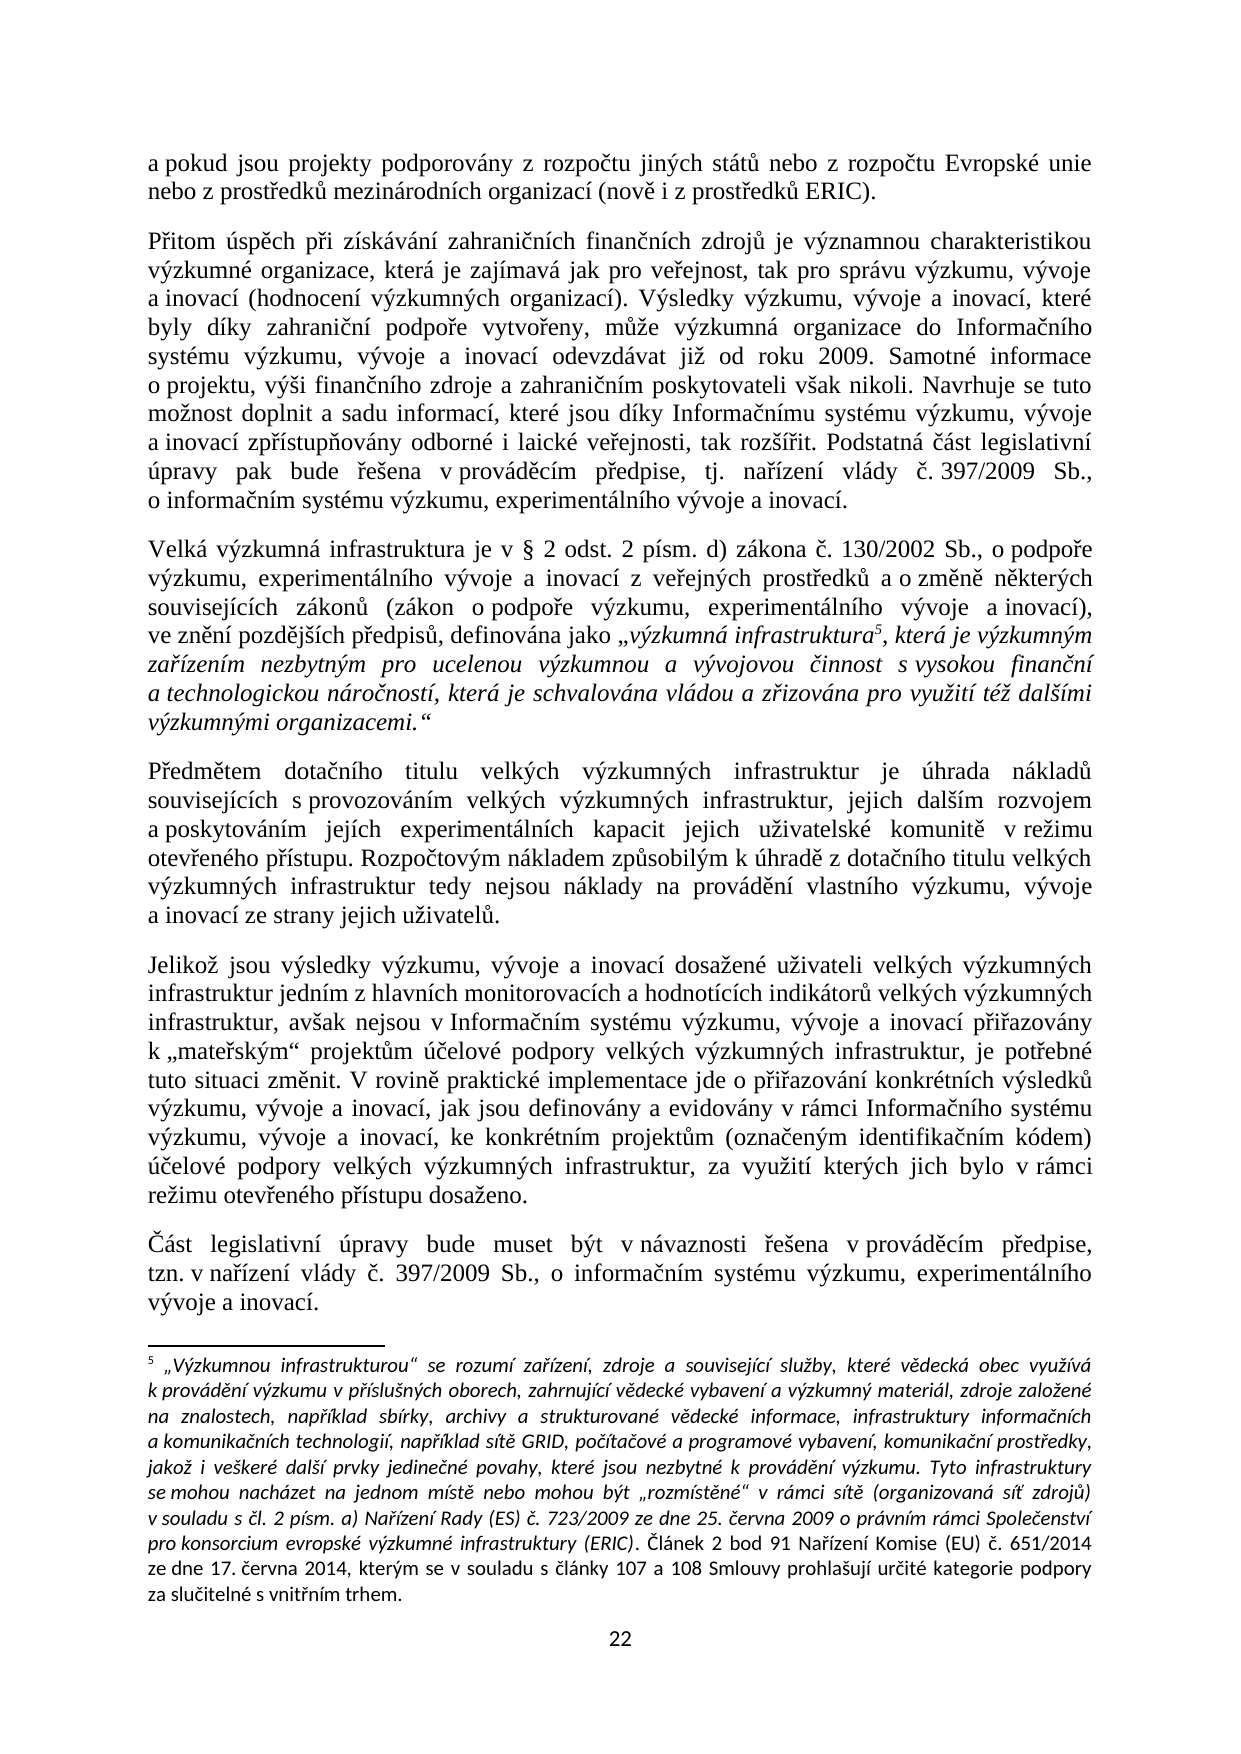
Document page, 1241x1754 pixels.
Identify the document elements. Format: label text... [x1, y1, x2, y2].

text Velká výzkumná infrastruktura je v § 2 odst. 2 písm. d) zákona č. 130/2002 Sb., o podpoře výzkumu, experimentálního vývoje a inovací z veřejných prostředků a o změně některých souvisejících zákonů (zákon o podpoře výzkumu, experimentálního vývoje a inovací), ve znění pozdějších předpisů, definována jako „výzkumná infrastruktura, která je výzkumným zařízením nezbytným pro ucelenou výzkumnou a vývojovou činnost s vysokou finanční a technologickou náročností, která je schvalována vládou a zřizována pro využití též dalšími výzkumnými organizacemi.“ [148, 534, 1093, 736]
text Jelikož jsou výsledky výzkumu, vývoje a inovací dosažené uživateli velkých výzkumných infrastruktur jedním z hlavních monitorovacích a hodnotících indikátorů velkých výzkumných infrastruktur, avšak nejsou v Informačním systému výzkumu, vývoje a inovací přiřazovány k „mateřským“ projektům účelové podpory velkých výzkumných infrastruktur, je potřebné tuto situaci změnit. V rovině praktické implementace jde o přiřazování konkrétních výsledků výzkumu, vývoje a inovací, jak jsou definovány a evidovány v rámci Informačního systému výzkumu, vývoje a inovací, ke konkrétním projektům (označeným identifikačním kódem) účelové podpory velkých výzkumných infrastruktur, za využití kterých jich bylo v rámci režimu otevřeného přístupu dosaženo. [148, 950, 1093, 1208]
text Předmětem dotačního titulu velkých výzkumných infrastruktur je úhrada nákladů souvisejících s provozováním velkých výzkumných infrastruktur, jejich dalším rozvojem a poskytováním jejích experimentálních kapacit jejich uživatelské komunitě v režimu otevřeného přístupu. Rozpočtovým nákladem způsobilým k úhradě z dotačního titulu velkých výzkumných infrastruktur tedy nejsou náklady na provádění vlastního výzkumu, vývoje a inovací ze strany jejich uživatelů. [148, 756, 1093, 929]
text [148, 148, 1093, 205]
text Část legislativní úpravy bude muset být v návaznosti řešena v prováděcím předpise, tzn. v nařízení vlády č. 397/2009 Sb., o informačním systému výzkumu, experimentálního vývoje a inovací. [148, 1229, 1093, 1316]
text Přitom úspěch při získávání zahraničních finančních zdrojů je významnou charakteristikou výzkumné organizace, která je zajímavá jak pro veřejnost, tak pro správu výzkumu, vývoje a inovací (hodnocení výzkumných organizací). Výsledky výzkumu, vývoje a inovací, které byly díky zahraniční podpoře vytvořeny, může výzkumná organizace do Informačního systému výzkumu, vývoje a inovací odevzdávat již od roku 2009. Samotné informace o projektu, výši finančního zdroje a zahraničním poskytovateli však nikoli. Navrhuje se tuto možnost doplnit a sadu informací, které jsou díky Informačnímu systému výzkumu, vývoje a inovací zpřístupňovány odborné i laické veřejnosti, tak rozšířit. Podstatná část legislativní úpravy pak bude řešena v prováděcím předpise, tj. nařízení vlády č. 397/2009 Sb., o informačním systému výzkumu, experimentálního vývoje a inovací. [148, 226, 1093, 513]
